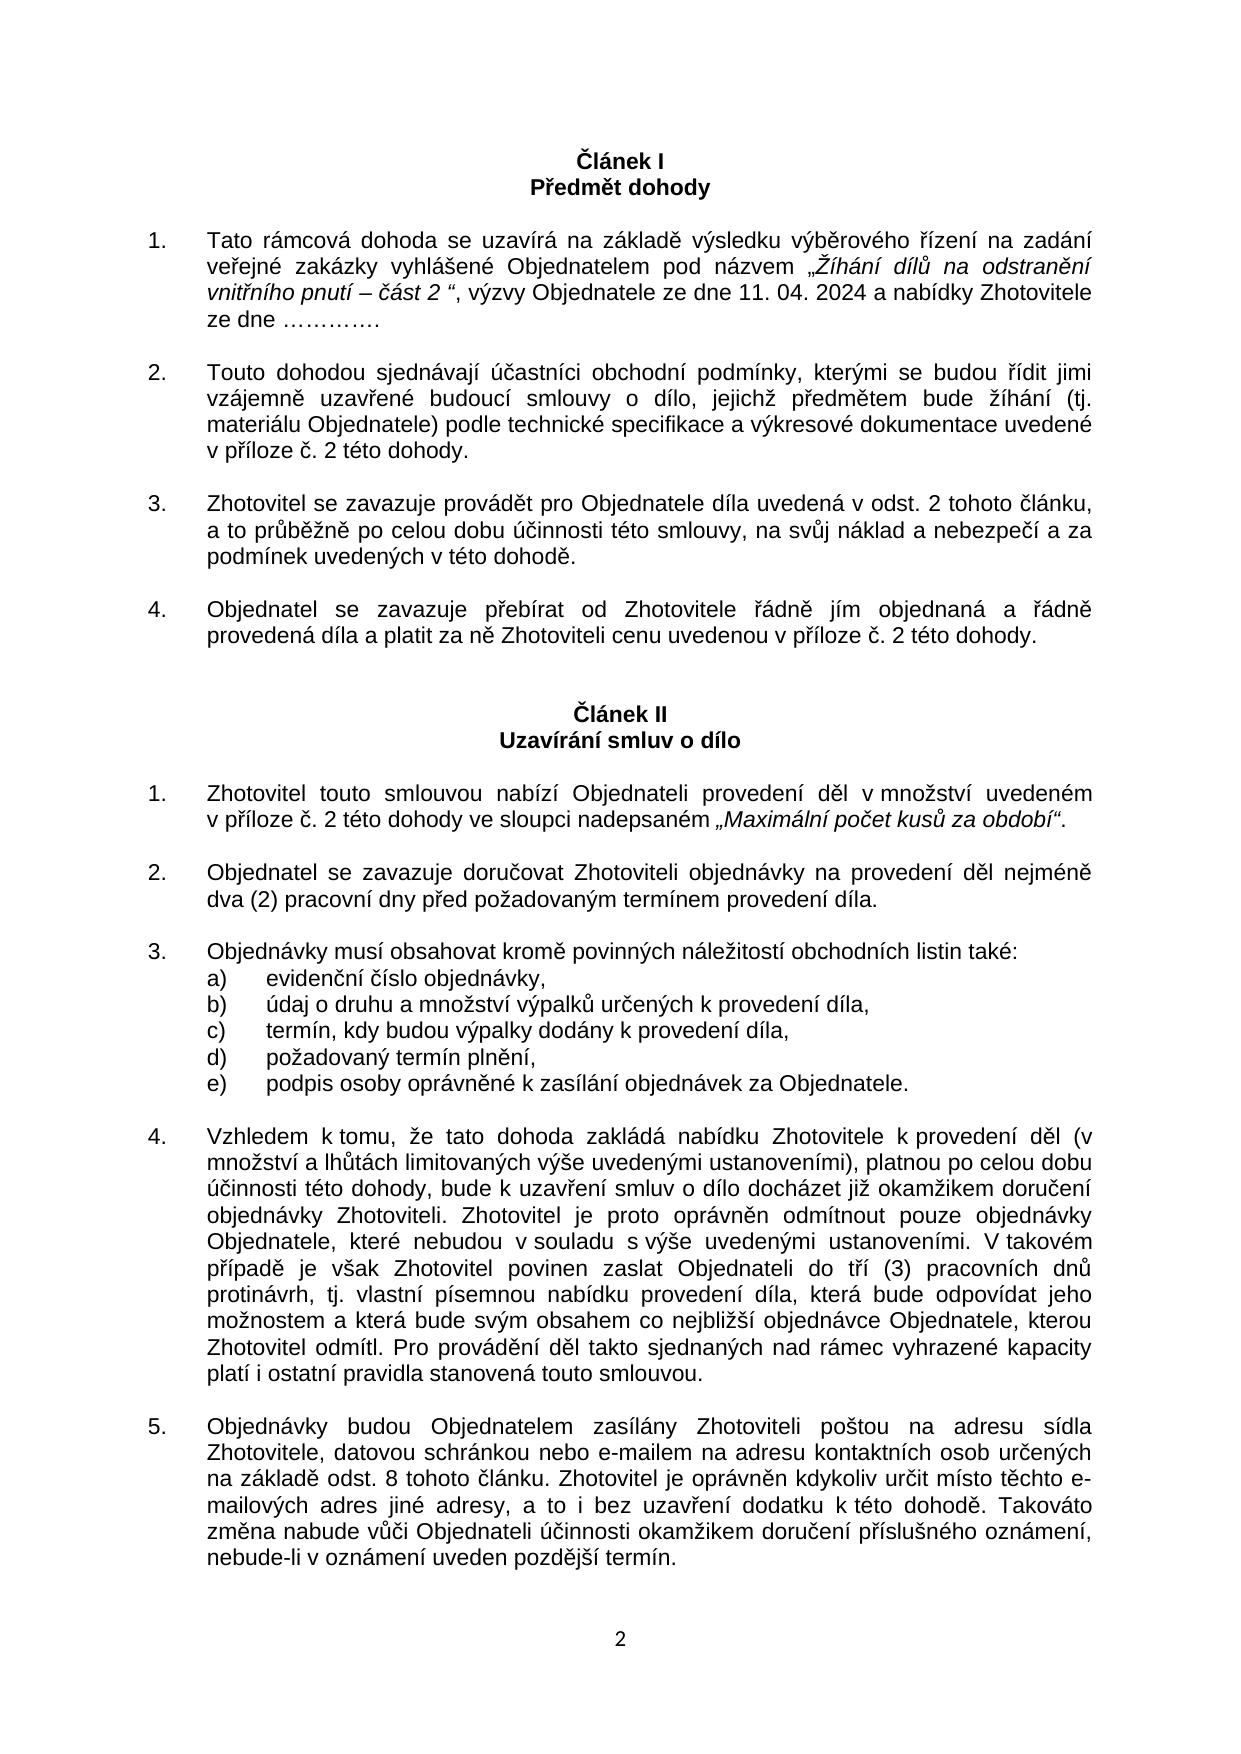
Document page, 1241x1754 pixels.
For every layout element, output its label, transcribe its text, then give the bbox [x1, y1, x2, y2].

list Objednatel se zavazuje přebírat od Zhotovitele řádně jím objednaná a řádně provedená díla a platit za ně Zhotoviteli cenu uvedenou v příloze č. 2 této dohody. [148, 596, 1093, 648]
text Předmět dohody [148, 174, 1093, 200]
list Tato rámcová dohoda se uzavírá na základě výsledku výběrového řízení na zadání veřejné zakázky vyhlášené Objednatelem pod názvem „Žíhání dílů na odstranění vnitřního pnutí – část 2 “, výzvy Objednatele ze dne 11. 04. 2024 a nabídky Zhotovitele ze dne …………. [148, 227, 1093, 332]
list termín, kdy budou výpalky dodány k provedení díla, [207, 1017, 1093, 1044]
list Objednávky budou Objednatelem zasílány Zhotoviteli poštou na adresu sídla Zhotovitele, datovou schránkou nebo e-mailem na adresu kontaktních osob určených na základě odst. 8 tohoto článku. Zhotovitel je oprávněn kdykoliv určit místo těchto e-mailových adres jiné adresy, a to i bez uzavření dodatku k této dohodě. Takováto změna nabude vůči Objednateli účinnosti okamžikem doručení příslušného oznámení, nebude-li v oznámení uveden pozdější termín. [148, 1413, 1093, 1571]
list Zhotovitel se zavazuje provádět pro Objednatele díla uvedená v odst. 2 tohoto článku, a to průběžně po celou dobu účinnosti této smlouvy, na svůj náklad a nebezpečí a za podmínek uvedených v této dohodě. [148, 490, 1093, 569]
list Objednatel se zavazuje doručovat Zhotoviteli objednávky na provedení děl nejméně dva (2) pracovní dny před požadovaným termínem provedení díla. [148, 859, 1093, 912]
list evidenční číslo objednávky, [207, 964, 1093, 991]
list podpis osoby oprávněné k zasílání objednávek za Objednatele. [207, 1070, 1093, 1096]
text Článek II [148, 701, 1093, 727]
list Touto dohodou sjednávají účastníci obchodní podmínky, kterými se budou řídit jimi vzájemně uzavřené budoucí smlouvy o dílo, jejichž předmětem bude žíhání (tj. materiálu Objednatele) podle technické specifikace a výkresové dokumentace uvedené v příloze č. 2 této dohody. [148, 358, 1093, 464]
list Objednávky musí obsahovat kromě povinných náležitostí obchodních listin také: [148, 938, 1093, 964]
list Vzhledem k tomu, že tato dohoda zakládá nabídku Zhotovitele k provedení děl (v množství a lhůtách limitovaných výše uvedenými ustanoveními), platnou po celou dobu účinnosti této dohody, bude k uzavření smluv o dílo docházet již okamžikem doručení objednávky Zhotoviteli. Zhotovitel je proto oprávněn odmítnout pouze objednávky Objednatele, které nebudou v souladu s výše uvedenými ustanoveními. V takovém případě je však Zhotovitel povinen zaslat Objednateli do tří (3) pracovních dnů protinávrh, tj. vlastní písemnou nabídku provedení díla, která bude odpovídat jeho možnostem a která bude svým obsahem co nejbližší objednávce Objednatele, kterou Zhotovitel odmítl. Pro provádění děl takto sjednaných nad rámec vyhrazené kapacity platí i ostatní pravidla stanovená touto smlouvou. [148, 1123, 1093, 1386]
text Uzavírání smluv o dílo [148, 727, 1093, 754]
list údaj o druhu a množství výpalků určených k provedení díla, [207, 991, 1093, 1017]
list požadovaný termín plnění, [207, 1044, 1093, 1070]
list Zhotovitel touto smlouvou nabízí Objednateli provedení děl v množství uvedeném v příloze č. 2 této dohody ve sloupci nadepsaném „Maximální počet kusů za období“. [148, 780, 1093, 833]
text Článek I [148, 148, 1093, 174]
